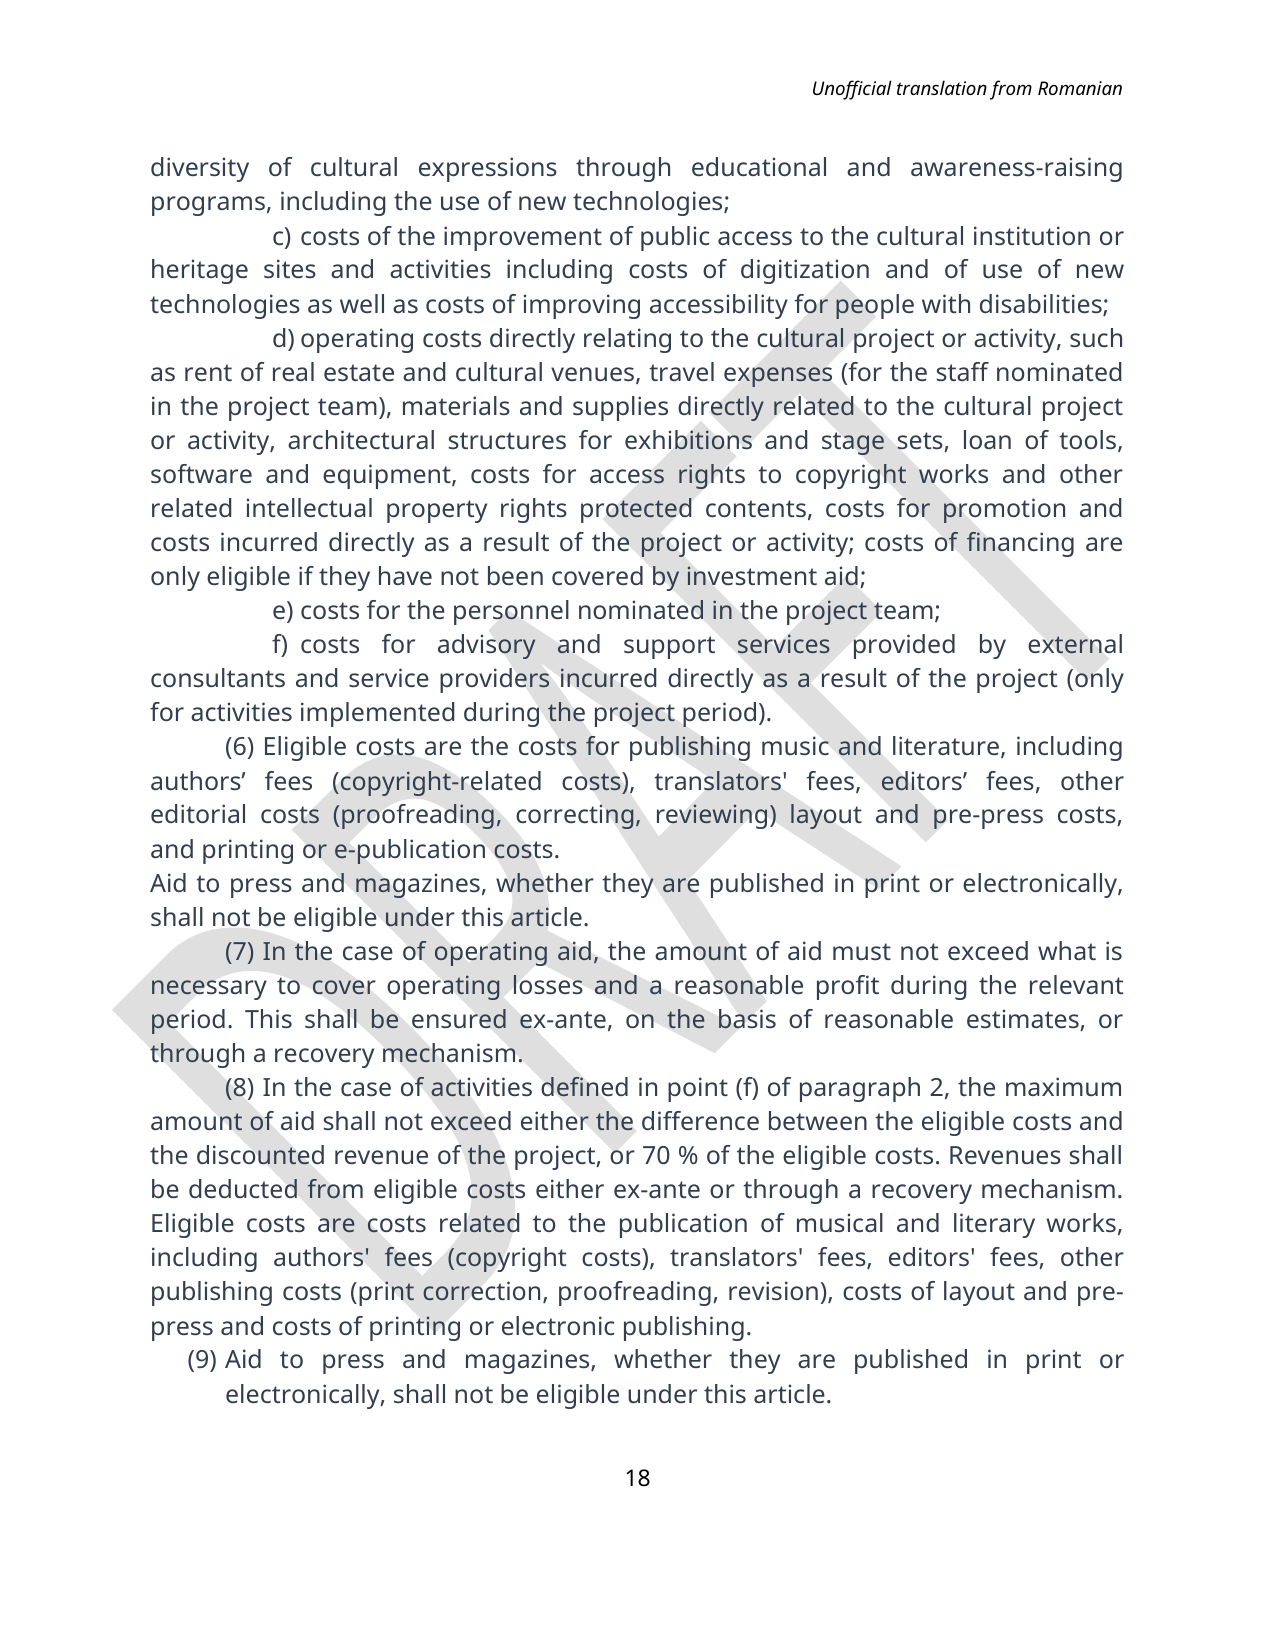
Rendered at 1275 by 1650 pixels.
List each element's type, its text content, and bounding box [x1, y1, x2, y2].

list In the case of activities defined in point (f) of paragraph 2, the maximum amount of aid shall not exceed either the difference between the eligible costs and the discounted revenue of the project, or 70 % of the eligible costs. Revenues shall be deducted from eligible costs either ex-ante or through a recovery mechanism. Eligible costs are costs related to the publication of musical and literary works, including authors' fees (copyright costs), translators' fees, editors' fees, other publishing costs (print correction, proofreading, revision), costs of layout and pre-press and costs of printing or electronic publishing. [150, 1138, 1125, 1410]
list costs of the improvement of public access to the cultural institution or heritage sites and activities including costs of digitization and of use of new technologies as well as costs of improving accessibility for people with disabilities; [150, 286, 1125, 388]
list costs of cultural and artistic education activities as well as promotion of the understanding of the importance of protection and promotion of the diversity of cultural expressions through educational and awareness-raising programs, including the use of new technologies; [150, 150, 1125, 286]
list In the case of operating aid, the amount of aid must not exceed what is necessary to cover operating losses and a reasonable profit during the relevant period. This shall be ensured ex-ante, on the basis of reasonable estimates, or through a recovery mechanism. [150, 1002, 1125, 1138]
list operating costs directly relating to the cultural project or activity, such as rent of real estate and cultural venues, travel expenses (for the staff nominated in the project team), materials and supplies directly related to the cultural project or activity, architectural structures for exhibitions and stage sets, loan of tools, software and equipment, costs for access rights to copyright works and other related intellectual property rights protected contents, costs for promotion and costs incurred directly as a result of the project or activity; costs of financing are only eligible if they have not been covered by investment aid; [150, 388, 1125, 661]
text Aid to press and magazines, whether they are published in print or electronically, shall not be eligible under this article. [150, 933, 1125, 1002]
list costs for advisory and support services provided by external consultants and service providers incurred directly as a result of the project (only for activities implemented during the project period). [150, 695, 1125, 797]
list Eligible costs are the costs for publishing music and literature, including authors’ fees (copyright-related costs), translators' fees, editors’ fees, other editorial costs (proofreading, correcting, reviewing) layout and pre-press costs, and printing or e-publication costs. [150, 797, 1125, 933]
list costs for the personnel nominated in the project team; [150, 661, 1125, 695]
